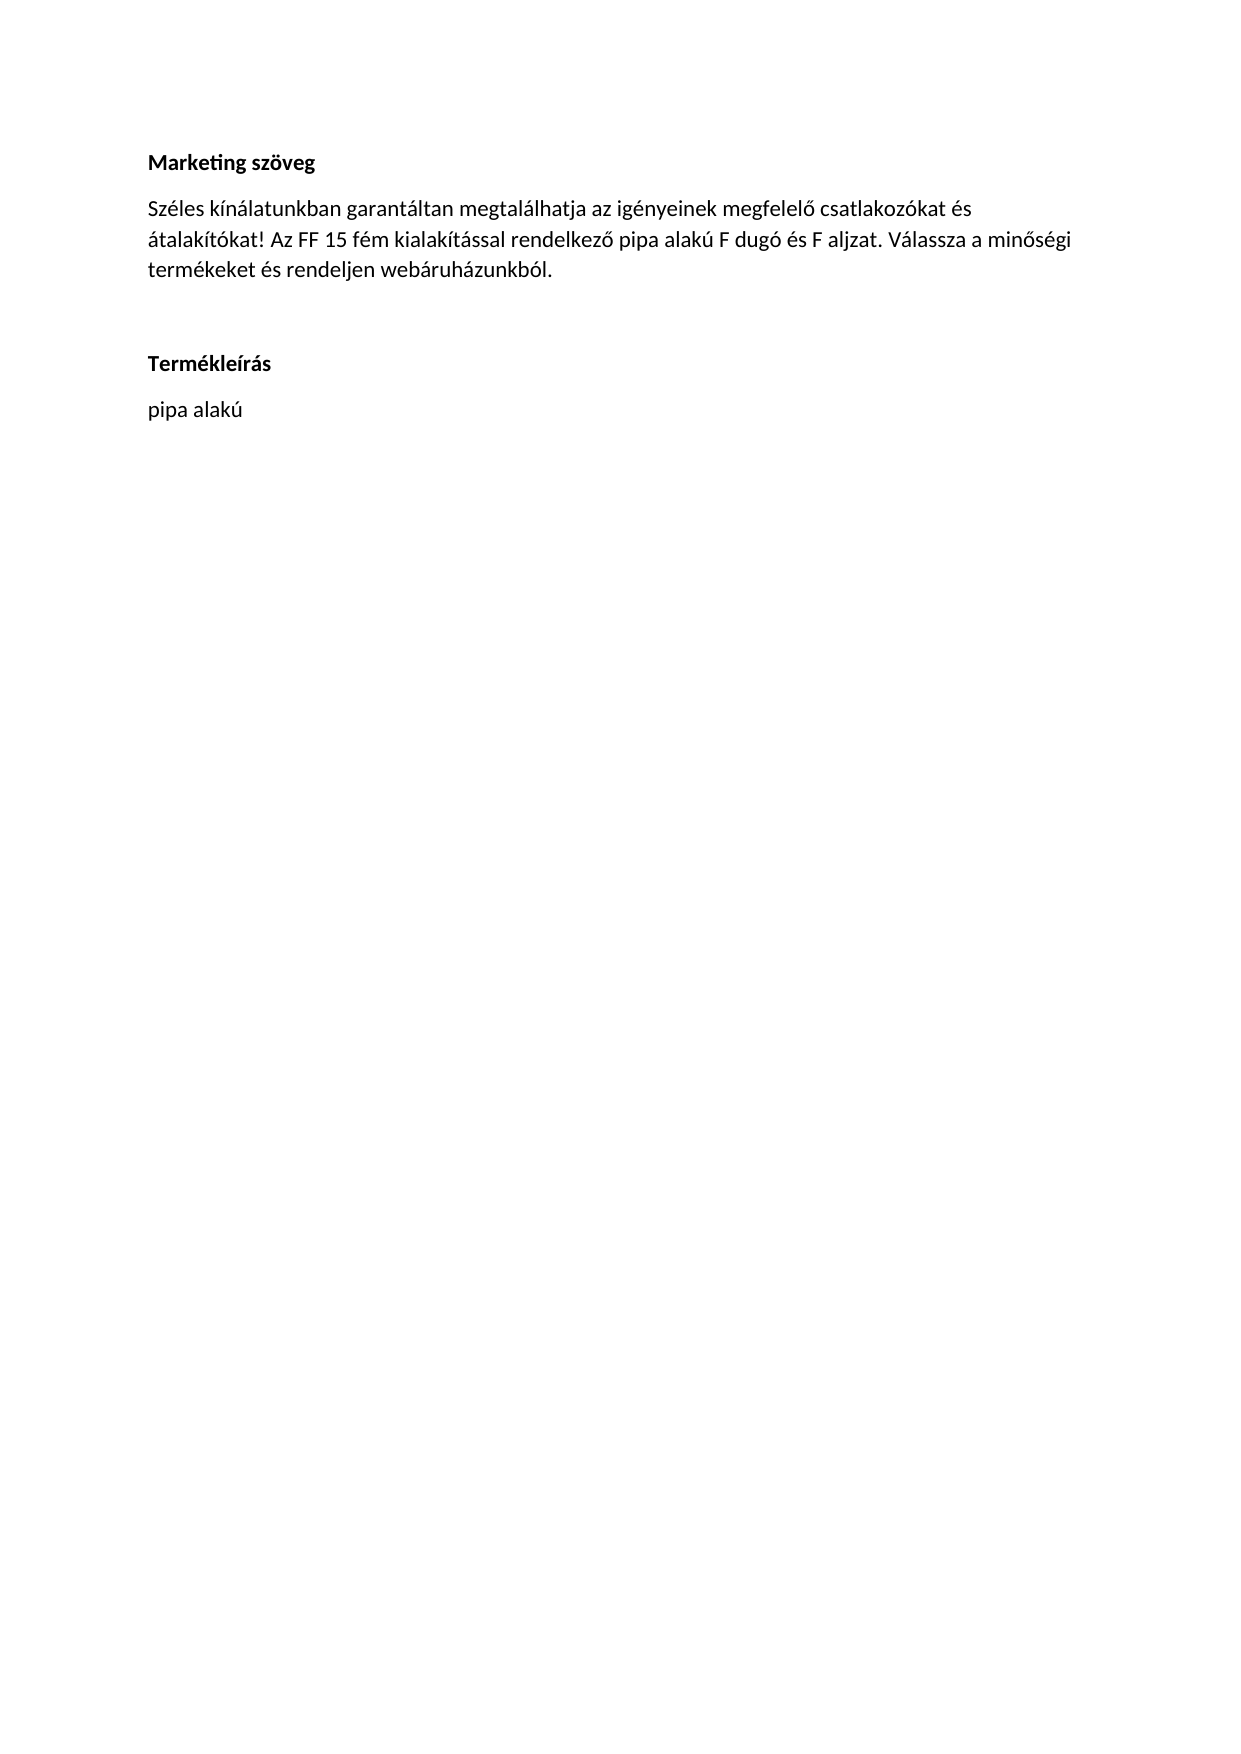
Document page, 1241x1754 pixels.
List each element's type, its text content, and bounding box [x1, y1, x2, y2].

text pipa alakú [148, 396, 1093, 423]
text Marketing szöveg [148, 148, 1093, 176]
text Széles kínálatunkban garantáltan megtalálhatja az igényeinek megfelelő csatlakozókat és átalakítókat! Az FF 15 fém kialakítással rendelkező pipa alakú F dugó és F aljzat. Válassza a minőségi termékeket és rendeljen webáruházunkból. [148, 194, 1093, 283]
text Termékleírás [148, 349, 1093, 377]
